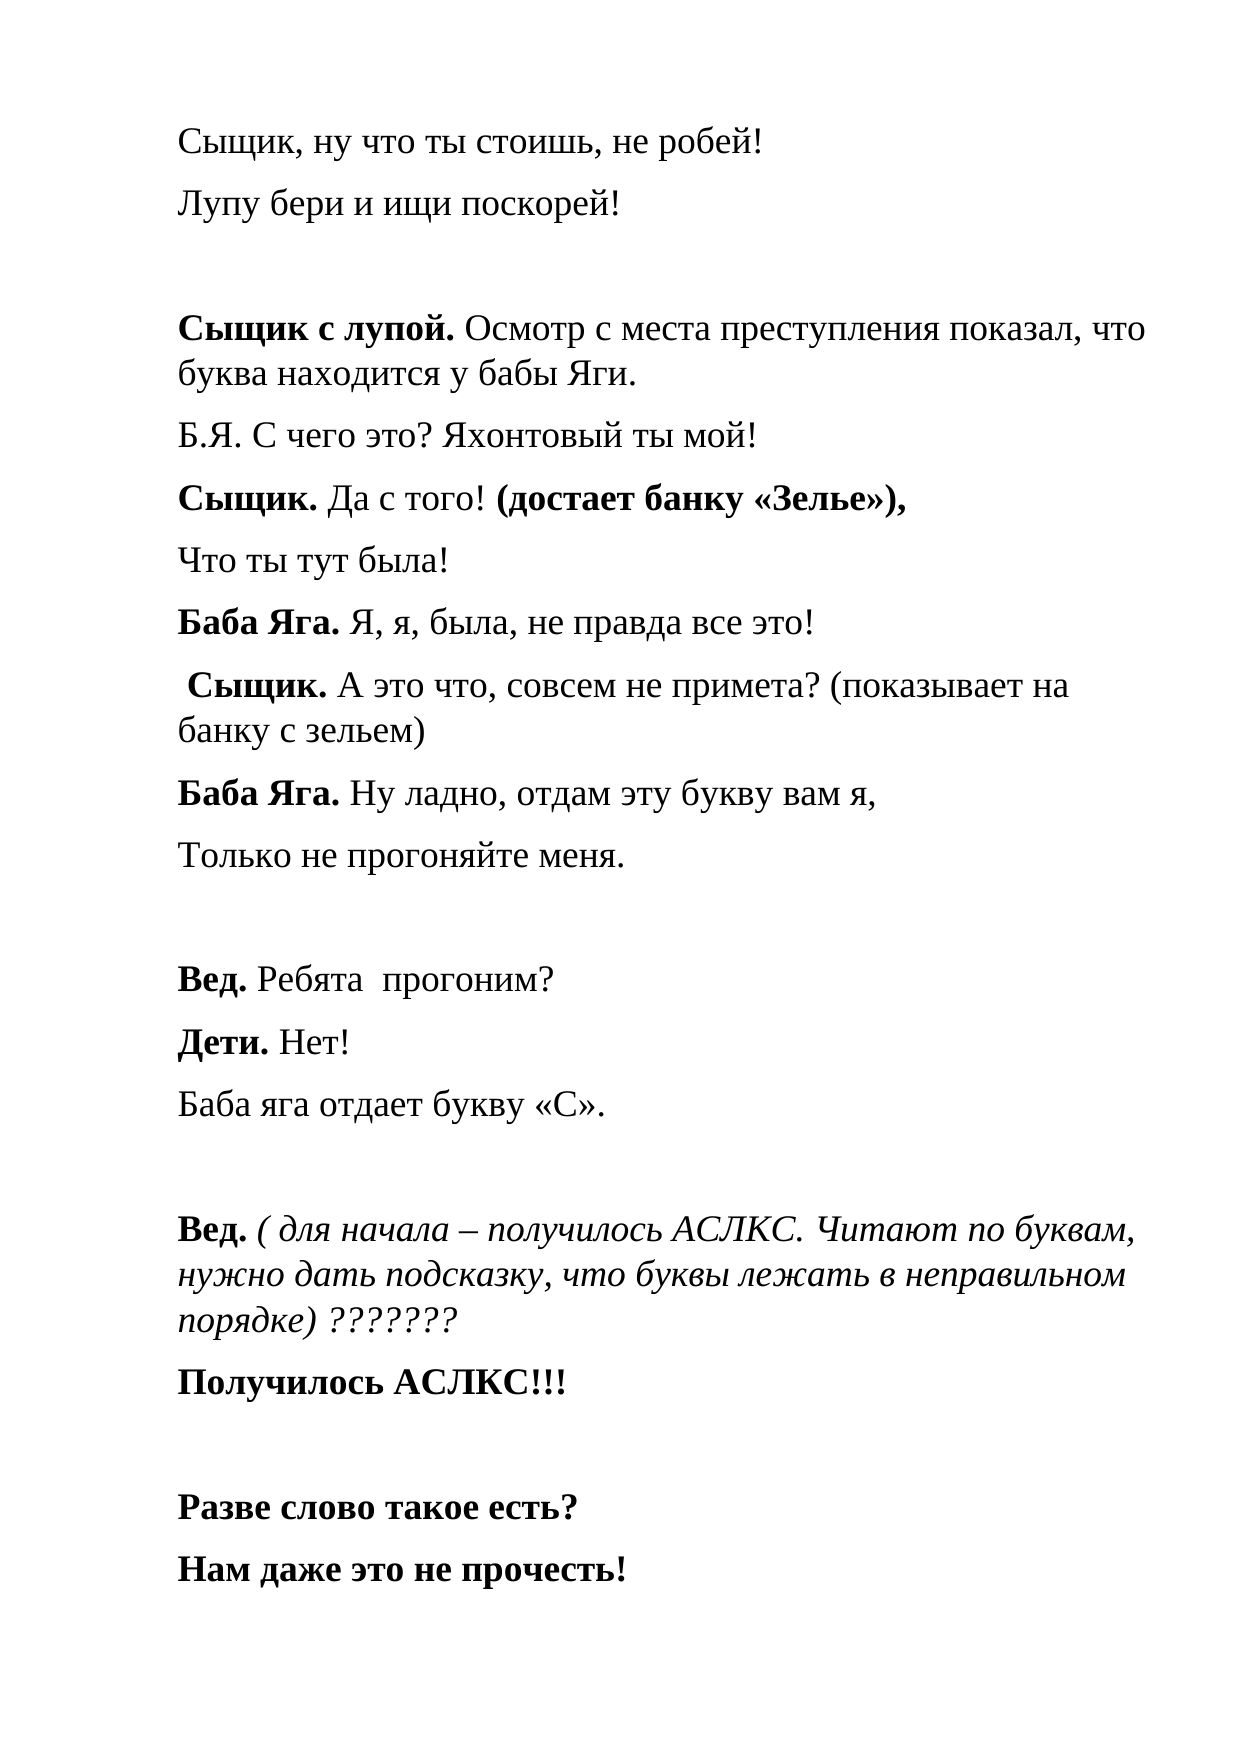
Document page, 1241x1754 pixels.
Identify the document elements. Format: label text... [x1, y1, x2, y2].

text Б.Я. С чего это? Яхонтовый ты мой! [177, 413, 1152, 456]
text Вед. ( для начала – получилось АСЛКС. Читают по буквам, нужно дать подсказку, что буквы лежать в неправильном порядке) ??????? [177, 1206, 1152, 1340]
text Баба Яга. Ну ладно, отдам эту букву вам я, [177, 770, 1152, 813]
text Дети. Нет! [177, 1019, 1152, 1062]
text Сыщик. Да с того! (достает банку «Зелье»), [177, 475, 1152, 518]
text Баба Яга. Я, я, была, не правда все это! [177, 600, 1152, 643]
text Получилось АСЛКС!!! [177, 1359, 1152, 1403]
text Сыщик. А это что, совсем не примета? (показывает на банку с зельем) [177, 662, 1152, 751]
text Вед. Ребята прогоним? [177, 957, 1152, 1000]
text Сыщик с лупой. Осмотр с места преступления показал, что буква находится у бабы Яги. [177, 305, 1152, 394]
text Баба яга отдает букву «С». [177, 1081, 1152, 1124]
text Только не прогоняйте меня. [177, 832, 1152, 875]
text Лупу бери и ищи поскорей! [177, 180, 1152, 223]
text Нам даже это не прочесть! [177, 1546, 1152, 1589]
text Сыщик, ну что ты стоишь, не робей! [177, 118, 1152, 161]
text Разве слово такое есть? [177, 1484, 1152, 1527]
text Что ты тут была! [177, 537, 1152, 581]
